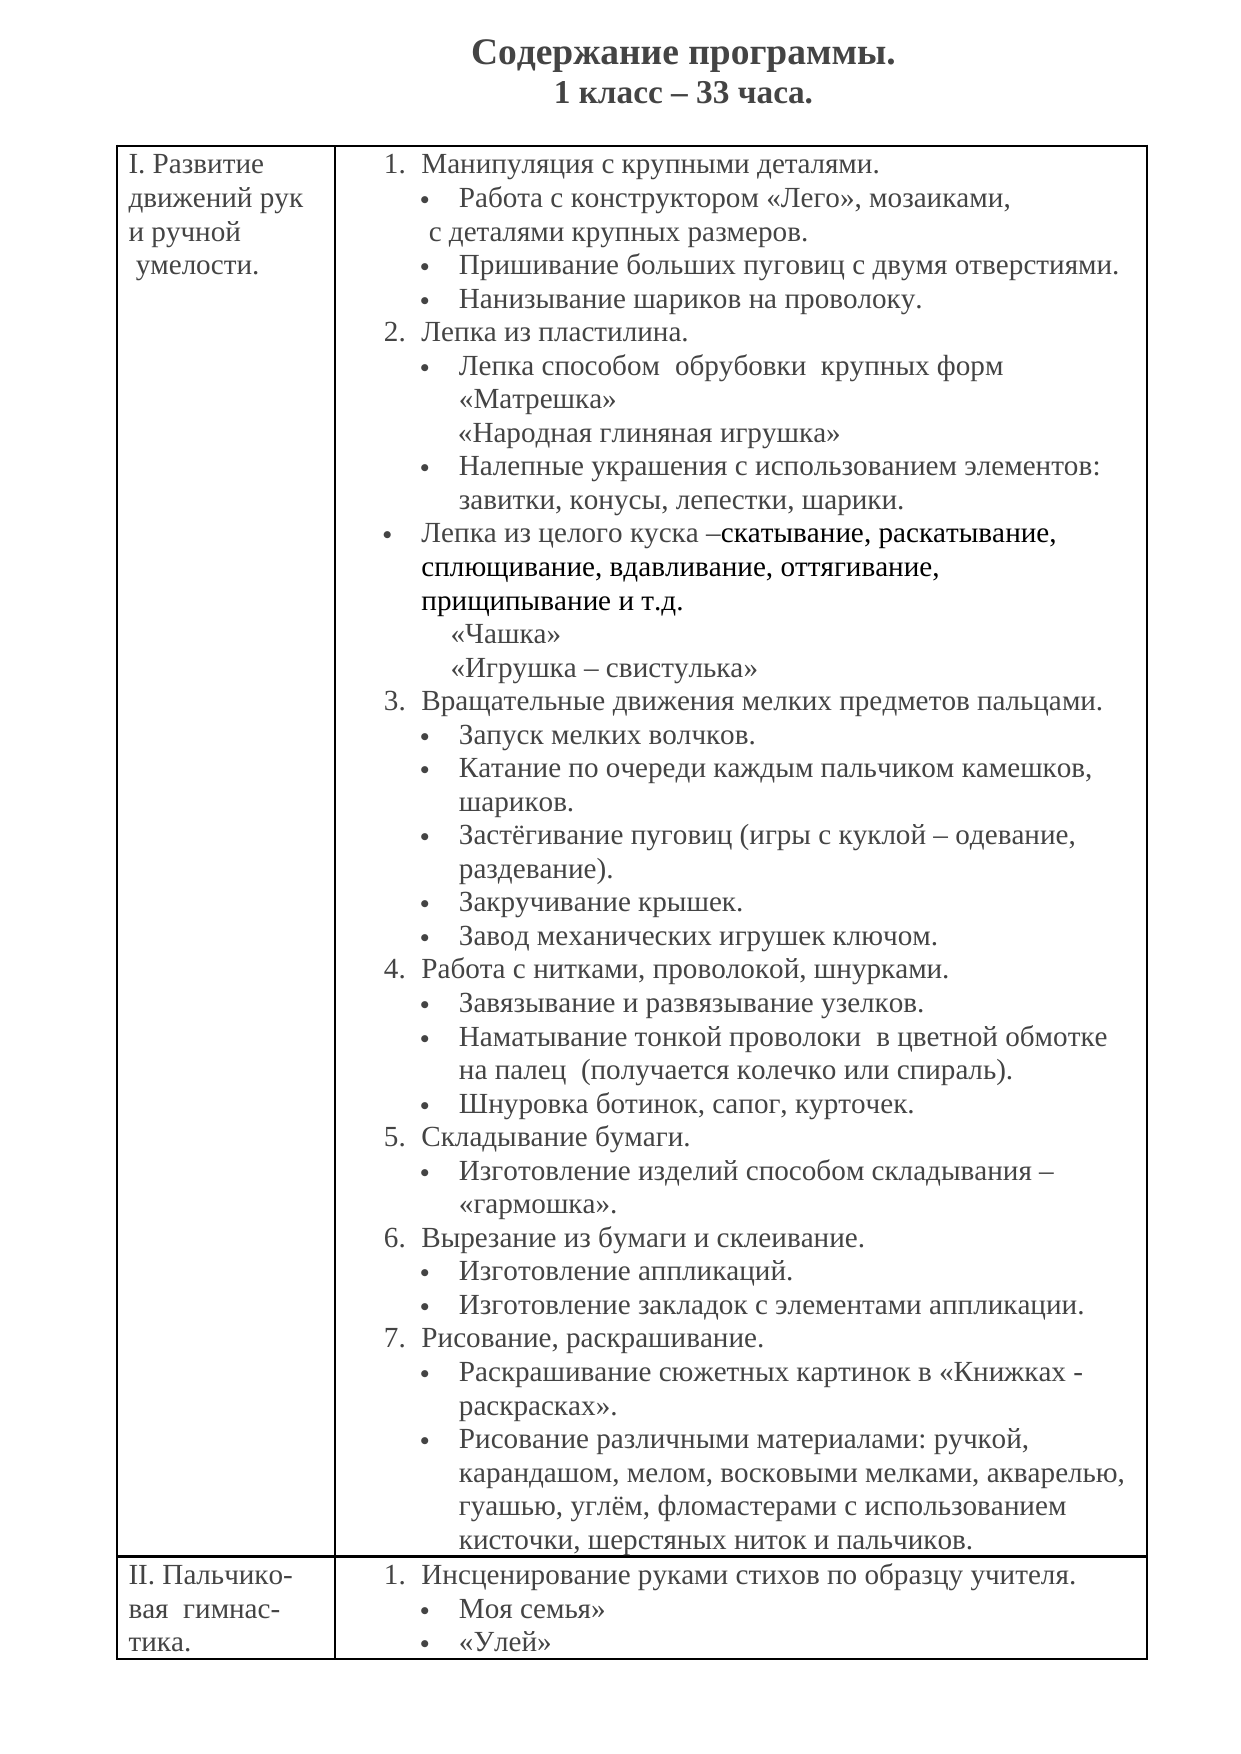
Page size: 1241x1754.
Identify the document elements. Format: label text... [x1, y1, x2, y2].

text Содержание программы. [156, 29, 1211, 73]
text 1 класс – 33 часа. [156, 73, 1211, 111]
table_header I. Развитие движений рук и ручной умелости. [118, 147, 334, 1555]
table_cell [118, 1558, 334, 1658]
table_header Манипуляция с крупными деталями. Работа с конструктором «Лего», мозаиками, с деталями крупных размеров. Пришивание больших пуговиц с двумя отверстиями. Нанизывание шариков на проволоку. Лепка из пластилина. Лепка способом обрубовки крупных форм «Матрешка» «Народная глиняная игрушка» Налепные украшения с использованием элементов: завитки, конусы, лепестки, шарики. Лепка из целого куска –скатывание, раскатывание, сплющивание, вдавливание, оттягивание, прищипывание и т.д. «Чашка» «Игрушка – свистулька» Вращательные движения мелких предметов пальцами. Запуск мелких волчков. Катание по очереди каждым пальчиком камешков, шариков. Застёгивание пуговиц (игры с куклой – одевание, раздевание). Закручивание крышек. Завод механических игрушек ключом. Работа с нитками, проволокой, шнурками. Завязывание и развязывание узелков. Наматывание тонкой проволоки в цветной обмотке на палец (получается колечко или спираль). Шнуровка ботинок, сапог, курточек. Складывание бумаги. Изготовление изделий способом складывания – «гармошка». Вырезание из бумаги и склеивание. Изготовление аппликаций. Изготовление закладок с элементами аппликации. Рисование, раскрашивание. Раскрашивание сюжетных картинок в «Книжках - раскрасках». Рисование различными материалами: ручкой, карандашом, мелом, восковыми мелками, акварелью, гуашью, углём, фломастерами с использованием кисточки, шерстяных ниток и пальчиков. [336, 147, 1146, 1555]
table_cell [336, 1558, 1146, 1658]
